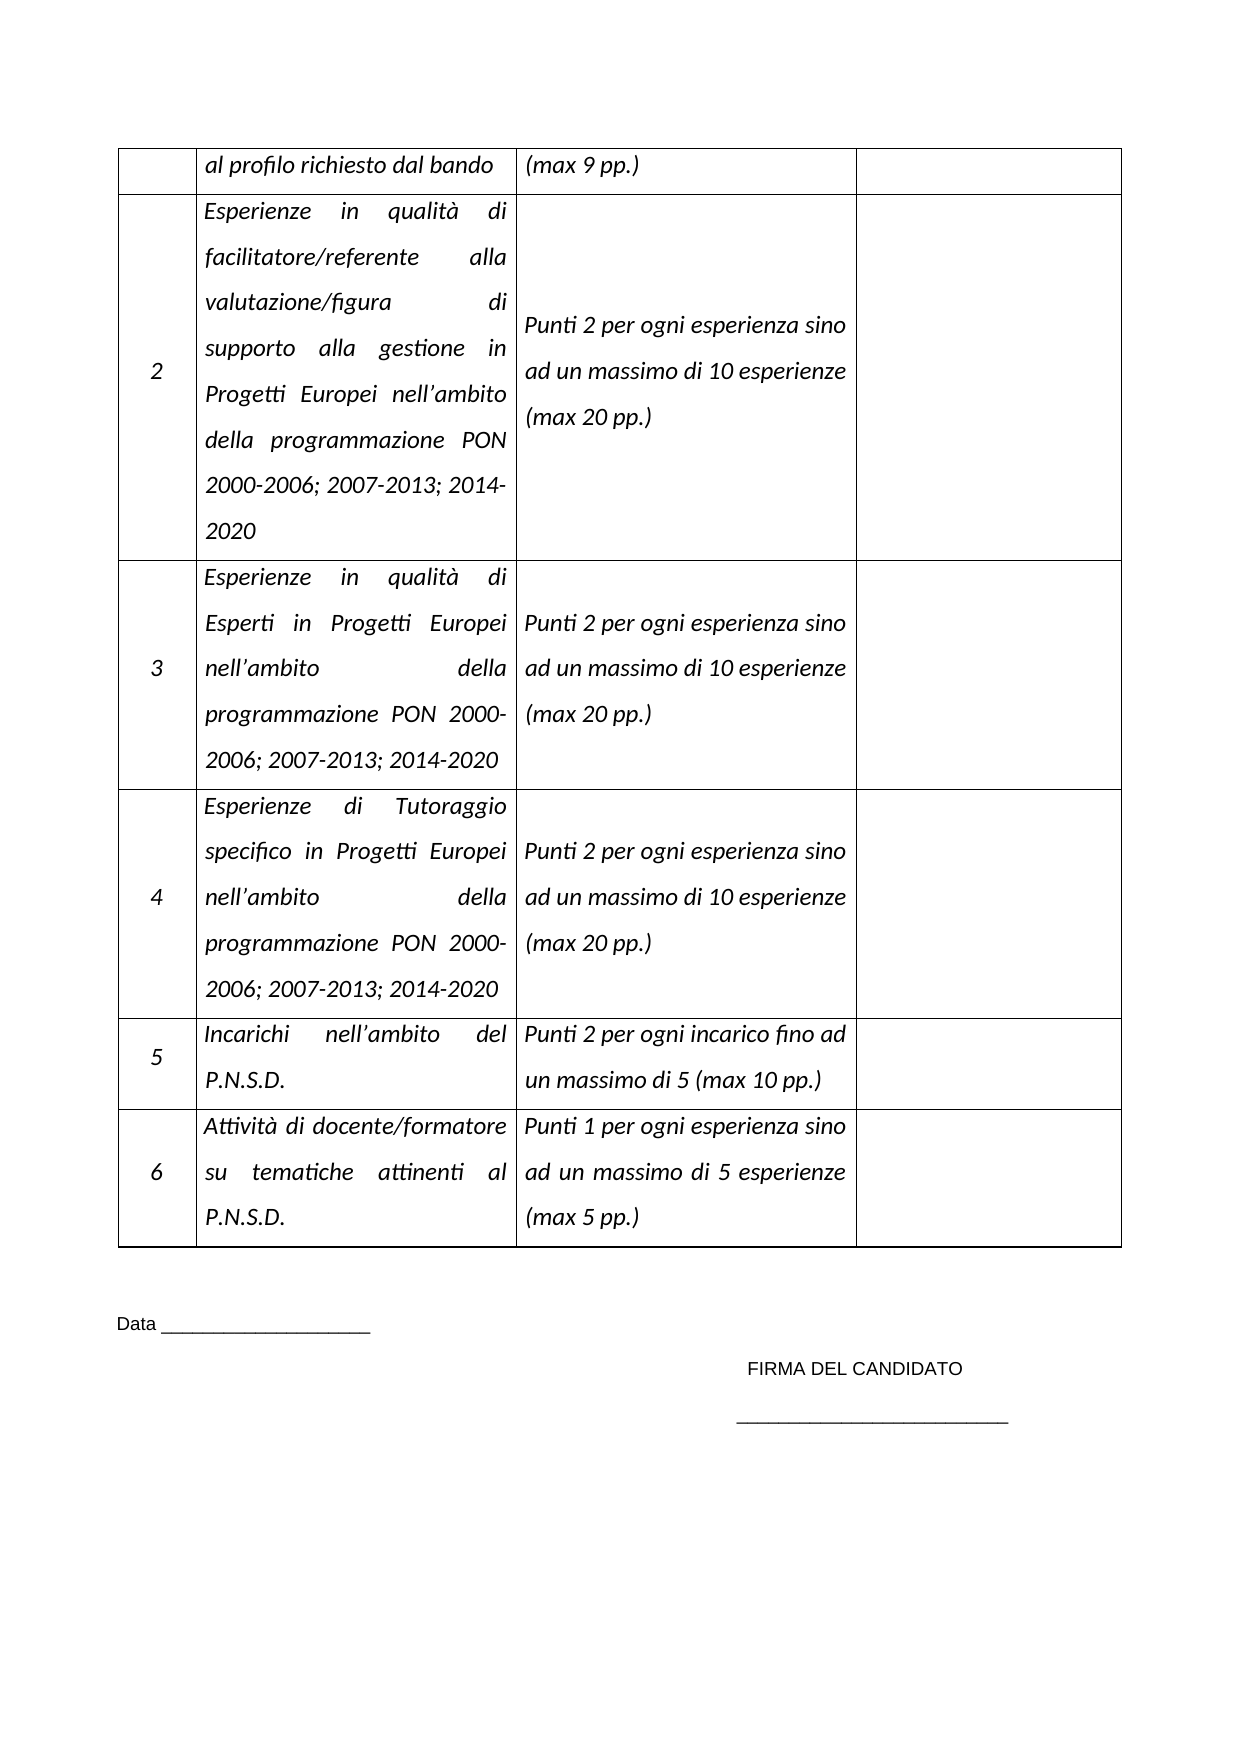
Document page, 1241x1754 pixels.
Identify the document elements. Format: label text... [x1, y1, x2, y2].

table_cell Esperienze in qualità di Esperti in Progetti Europei nell’ambito della programmazione PON 2000-2006; 2007-2013; 2014-2020 [197, 561, 516, 789]
table_cell 5 [119, 1019, 196, 1109]
table_cell [857, 561, 1121, 789]
text FIRMA DEL CANDIDATO [116, 1358, 1122, 1380]
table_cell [517, 149, 856, 194]
table_cell Incarichi nell’ambito del P.N.S.D. [197, 1019, 516, 1109]
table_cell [197, 149, 516, 194]
text Data ____________________ [116, 1313, 1122, 1335]
table_cell [857, 1110, 1121, 1246]
table_cell 4 [119, 790, 196, 1017]
table_cell 3 [119, 561, 196, 789]
table_cell 2 [119, 195, 196, 560]
table_cell Punti 2 per ogni esperienza sino ad un massimo di 10 esperienze (max 20 pp.) [517, 195, 856, 560]
table_cell [857, 1019, 1121, 1109]
table_cell Esperienze di Tutoraggio specifico in Progetti Europei nell’ambito della programmazione PON 2000-2006; 2007-2013; 2014-2020 [197, 790, 516, 1017]
table_cell Attività di docente/formatore su tematiche attinenti al P.N.S.D. [197, 1110, 516, 1246]
table_cell [857, 149, 1121, 194]
table_cell Punti 2 per ogni esperienza sino ad un massimo di 10 esperienze (max 20 pp.) [517, 561, 856, 789]
table_cell 1 [119, 149, 196, 194]
table_cell [857, 790, 1121, 1017]
table_cell Punti 1 per ogni esperienza sino ad un massimo di 5 esperienze (max 5 pp.) [517, 1110, 856, 1246]
table_cell Esperienze in qualità di facilitatore/referente alla valutazione/figura di supporto alla gestione in Progetti Europei nell’ambito della programmazione PON 2000-2006; 2007-2013; 2014-2020 [197, 195, 516, 560]
table_cell 6 [119, 1110, 196, 1246]
text __________________________ [116, 1403, 1122, 1425]
table_cell Punti 2 per ogni esperienza sino ad un massimo di 10 esperienze (max 20 pp.) [517, 790, 856, 1017]
table_cell [857, 195, 1121, 560]
table_cell Punti 2 per ogni incarico fino ad un massimo di 5 (max 10 pp.) [517, 1019, 856, 1109]
